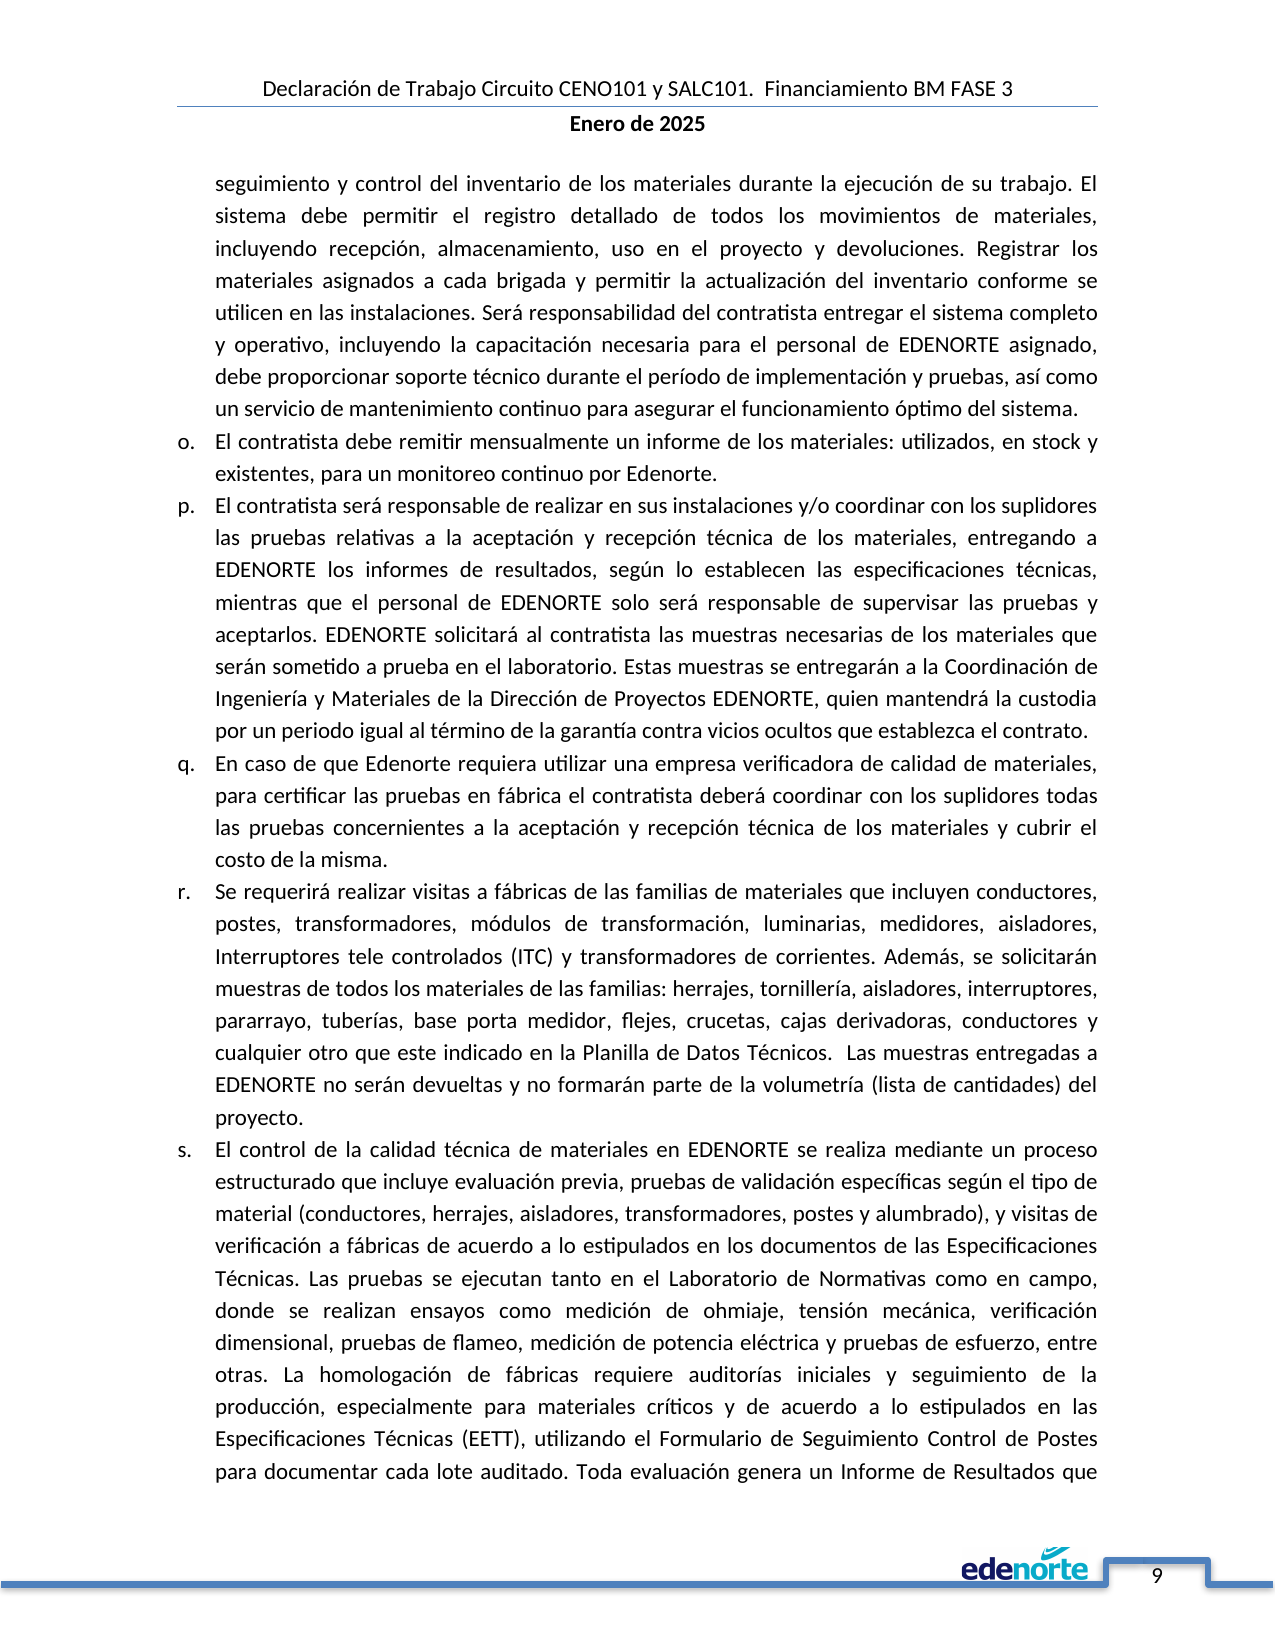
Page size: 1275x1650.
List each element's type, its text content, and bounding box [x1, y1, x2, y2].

list En caso de que Edenorte requiera utilizar una empresa verificadora de calidad de materiales, para certificar las pruebas en fábrica el contratista deberá coordinar con los suplidores todas las pruebas concernientes a la aceptación y recepción técnica de los materiales y cubrir el costo de la misma. [177, 749, 1098, 873]
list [177, 169, 1098, 423]
list Se requerirá realizar visitas a fábricas de las familias de materiales que incluyen conductores, postes, transformadores, módulos de transformación, luminarias, medidores, aisladores, Interruptores tele controlados (ITC) y transformadores de corrientes. Además, se solicitarán muestras de todos los materiales de las familias: herrajes, tornillería, aisladores, interruptores, pararrayo, tuberías, base porta medidor, flejes, crucetas, cajas derivadoras, conductores y cualquier otro que este indicado en la Planilla de Datos Técnicos. Las muestras entregadas a EDENORTE no serán devueltas y no formarán parte de la volumetría (lista de cantidades) del proyecto. [177, 877, 1098, 1131]
picture [961, 1547, 1088, 1580]
list El contratista debe remitir mensualmente un informe de los materiales: utilizados, en stock y existentes, para un monitoreo continuo por Edenorte. [177, 427, 1098, 487]
list El contratista será responsable de realizar en sus instalaciones y/o coordinar con los suplidores las pruebas relativas a la aceptación y recepción técnica de los materiales, entregando a EDENORTE los informes de resultados, según lo establecen las especificaciones técnicas, mientras que el personal de EDENORTE solo será responsable de supervisar las pruebas y aceptarlos. EDENORTE solicitará al contratista las muestras necesarias de los materiales que serán sometido a prueba en el laboratorio. Estas muestras se entregarán a la Coordinación de Ingeniería y Materiales de la Dirección de Proyectos EDENORTE, quien mantendrá la custodia por un periodo igual al término de la garantía contra vicios ocultos que establezca el contrato. [177, 491, 1098, 744]
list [177, 1135, 1098, 1485]
